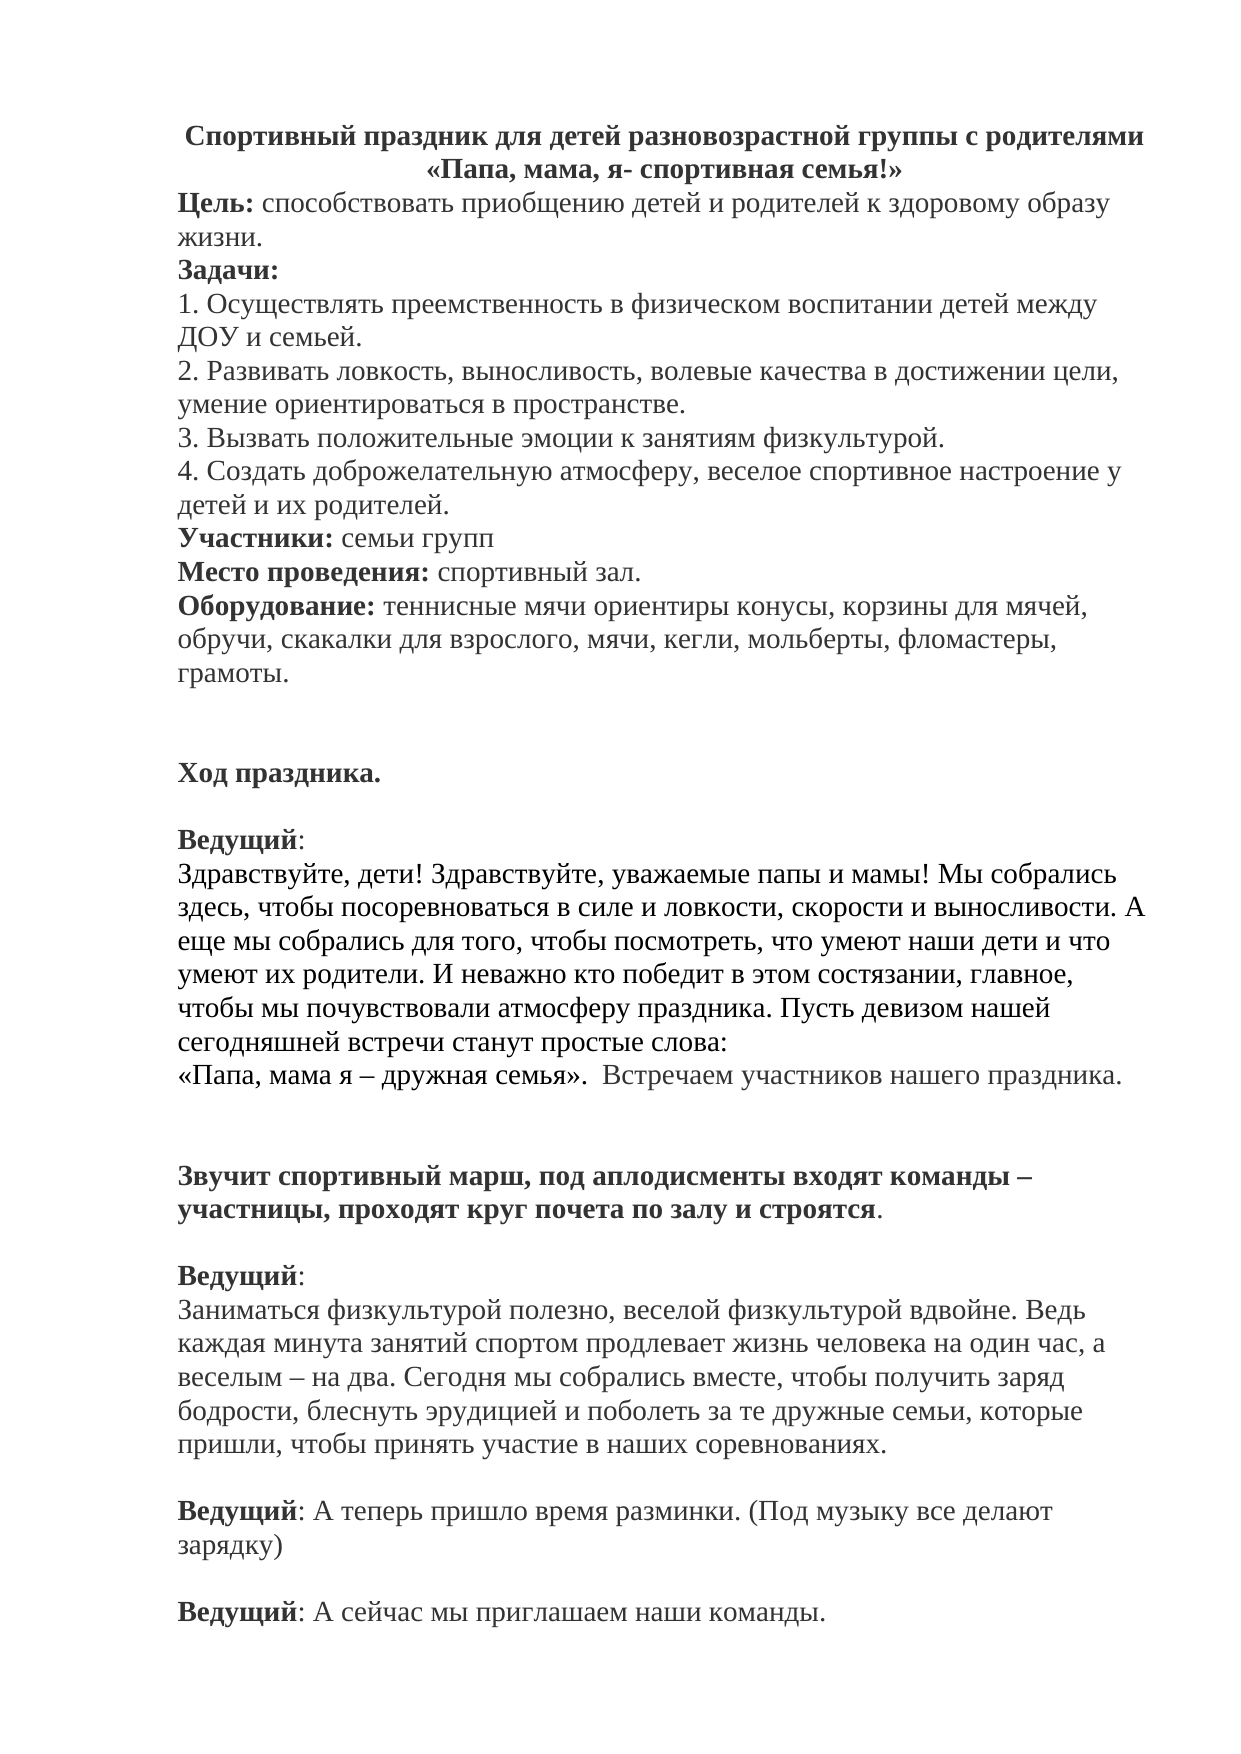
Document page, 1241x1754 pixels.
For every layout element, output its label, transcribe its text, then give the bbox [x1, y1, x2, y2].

text Ведущий: А сейчас мы приглашаем наши команды. [177, 1594, 1152, 1627]
text 1. Осуществлять преемственность в физическом воспитании детей между ДОУ и семьей. [177, 286, 1152, 353]
text Ведущий: [177, 822, 1152, 856]
text Цель: способствовать приобщению детей и родителей к здоровому образу жизни. [177, 185, 1152, 252]
text Заниматься физкультурой полезно, веселой физкультурой вдвойне. Ведь каждая минута занятий спортом продлевает жизнь человека на один час, а веселым – на два. Сегодня мы собрались вместе, чтобы получить заряд бодрости, блеснуть эрудицией и поболеть за те дружные семьи, которые пришли, чтобы принять участие в наших соревнованиях. [177, 1292, 1152, 1460]
text Оборудование: теннисные мячи ориентиры конусы, корзины для мячей, обручи, скакалки для взрослого, мячи, кегли, мольберты, фломастеры, грамоты. [177, 588, 1152, 688]
text Спортивный праздник для детей разновозрастной группы с родителями «Папа, мама, я- спортивная семья!» [177, 118, 1152, 185]
text Ведущий: А теперь пришло время разминки. (Под музыку все делают зарядку) [177, 1493, 1152, 1560]
text Ведущий: [177, 1258, 1152, 1292]
text Участники: семьи групп [177, 521, 1152, 554]
text Место проведения: спортивный зал. [177, 554, 1152, 588]
text Ход праздника. [177, 755, 1152, 789]
text 3. Вызвать положительные эмоции к занятиям физкультурой. [177, 420, 1152, 453]
text Звучит спортивный марш, под аплодисменты входят команды – участницы, проходят круг почета по залу и строятся. [177, 1158, 1152, 1225]
text Задачи: [177, 252, 1152, 286]
text «Папа, мама я – дружная семья». Встречаем участников нашего праздника. [177, 1057, 1152, 1091]
text 4. Создать доброжелательную атмосферу, веселое спортивное настроение у детей и их родителей. [177, 453, 1152, 521]
text Здравствуйте, дети! Здравствуйте, уважаемые папы и мамы! Мы собрались здесь, чтобы посоревноваться в силе и ловкости, скорости и выносливости. А еще мы собрались для того, чтобы посмотреть, что умеют наши дети и что умеют их родители. И неважно кто победит в этом состязании, главное, чтобы мы почувствовали атмосферу праздника. Пусть девизом нашей сегодняшней встречи станут простые слова: [177, 856, 1152, 1057]
text 2. Развивать ловкость, выносливость, волевые качества в достижении цели, умение ориентироваться в пространстве. [177, 353, 1152, 420]
